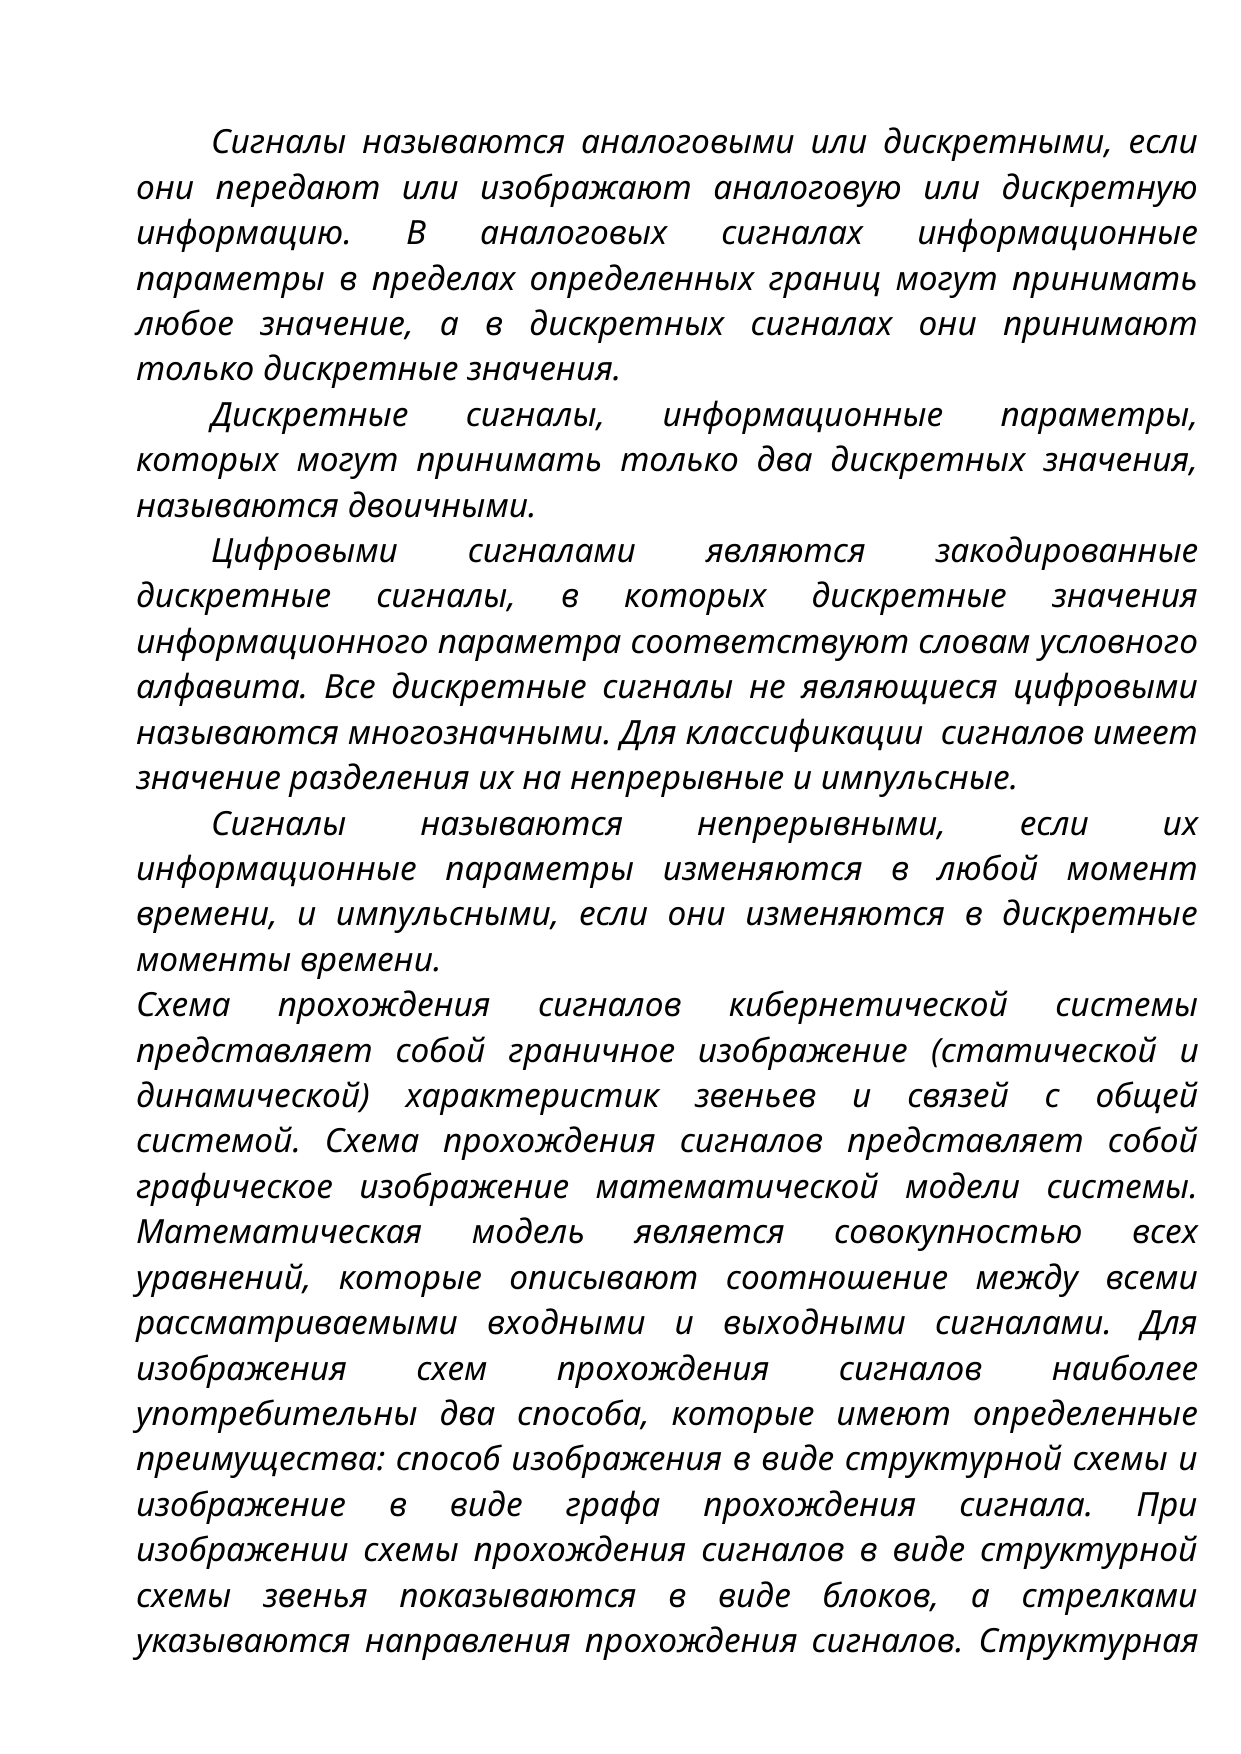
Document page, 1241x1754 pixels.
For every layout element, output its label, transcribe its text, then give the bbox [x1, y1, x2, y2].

text Цифровыми сигналами являются закодированные дискретные сигналы, в которых дискретные значения информационного параметра соответствуют словам условного алфавита. Все дискретные сигналы не являющиеся цифровыми называются многозначными. Для классификации сигналов имеет значение разделения их на непрерывные и импульсные. [136, 527, 1199, 799]
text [136, 118, 1199, 391]
text Сигналы называются непрерывными, если их информационные параметры изменяются в любой момент времени, и импульсными, если они изменяются в дискретные моменты времени. [136, 799, 1199, 981]
text Дискретные сигналы, информационные параметры, которых могут принимать только два дискретных значения, называются двоичными. [136, 391, 1199, 527]
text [136, 981, 1199, 1662]
